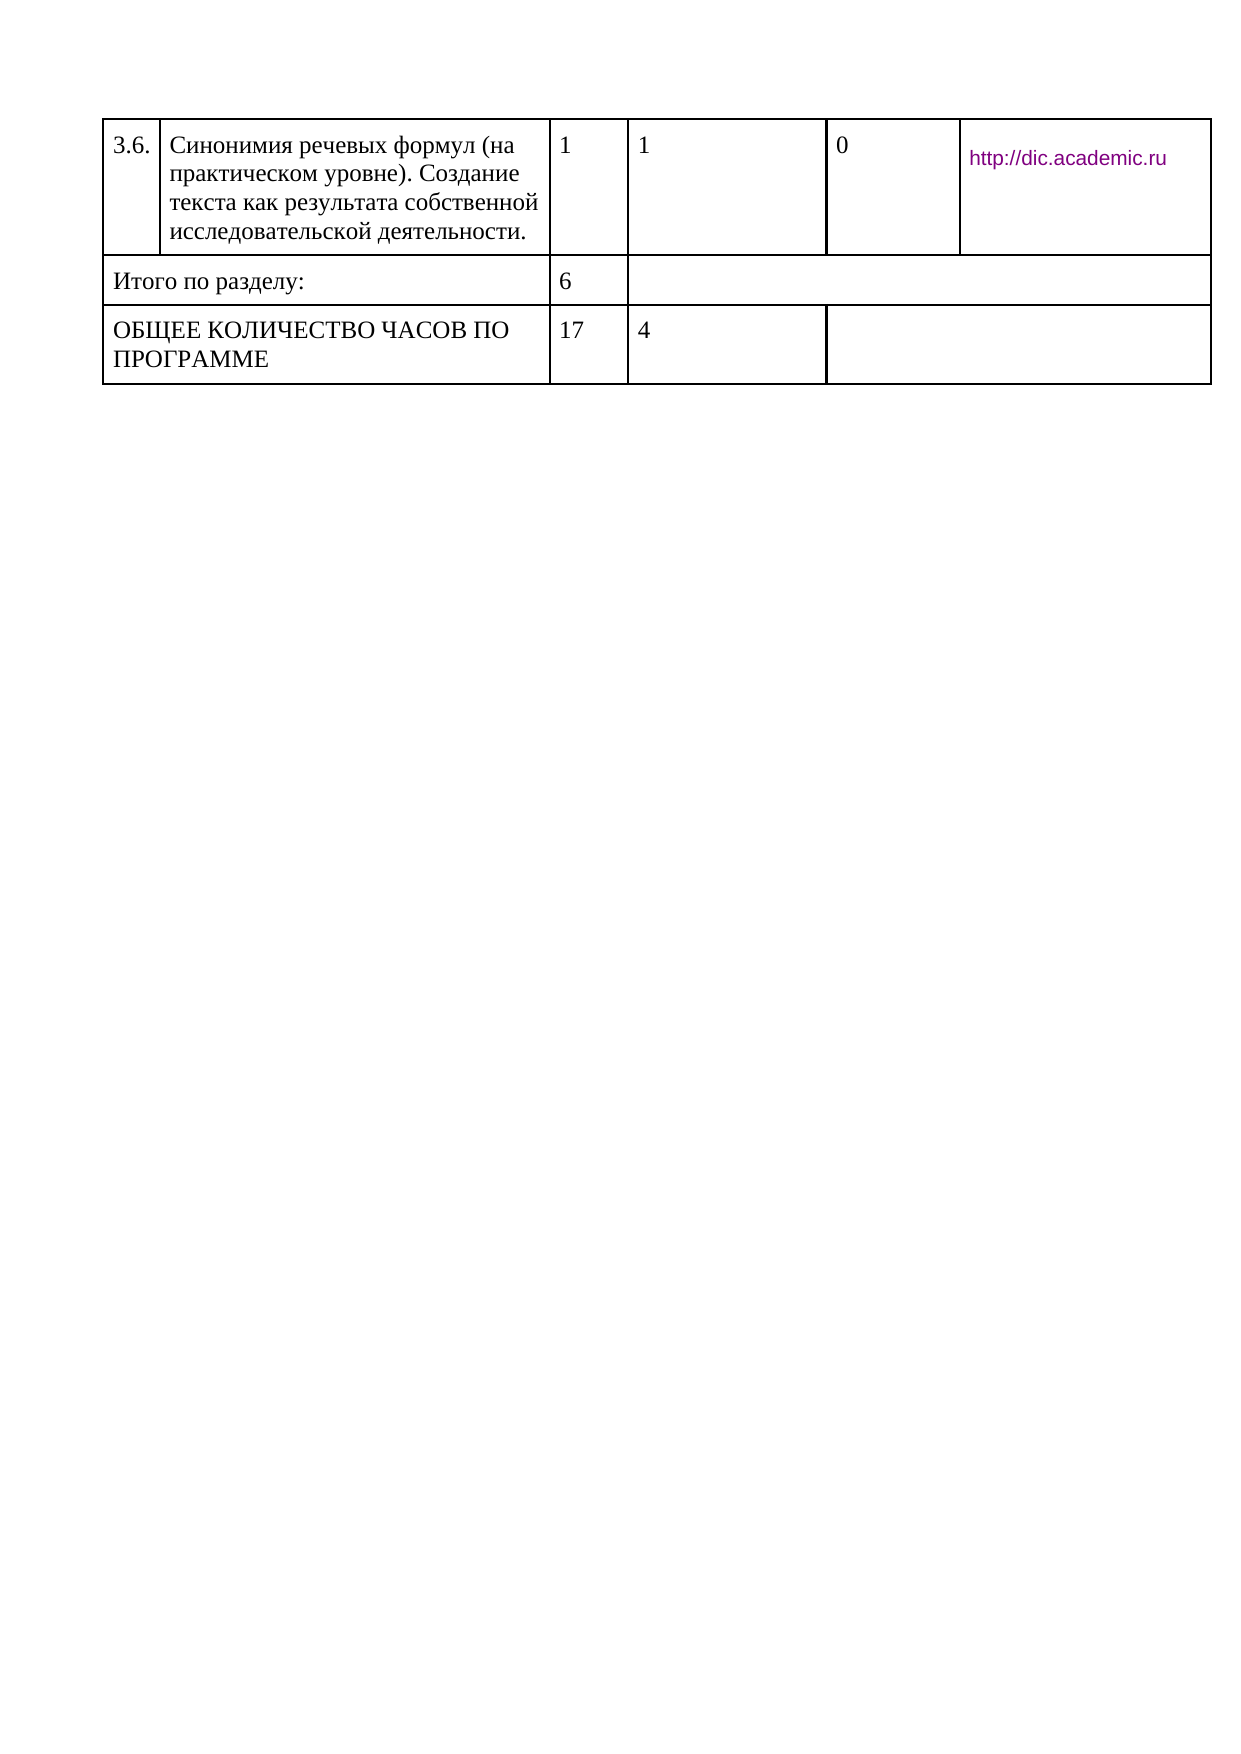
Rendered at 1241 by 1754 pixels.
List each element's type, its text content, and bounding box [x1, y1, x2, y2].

table_cell Синонимия речевых формул (на практическом уровне). Создание текста как результата собственной исследовательской деятельности. [161, 120, 549, 254]
table_cell 4 [629, 306, 825, 382]
table_cell [828, 306, 1210, 382]
table_cell [629, 256, 1210, 304]
table_cell 3.6. [104, 120, 159, 254]
table_cell 0 [828, 120, 959, 254]
table_cell 1 [629, 120, 825, 254]
table_cell 17 [551, 306, 627, 382]
table_cell Итого по разделу: [104, 256, 549, 304]
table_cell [961, 120, 1210, 254]
table_cell ОБЩЕЕ КОЛИЧЕСТВО ЧАСОВ ПО ПРОГРАММЕ [104, 306, 549, 382]
table_cell 6 [551, 256, 627, 304]
table_cell 1 [551, 120, 627, 254]
